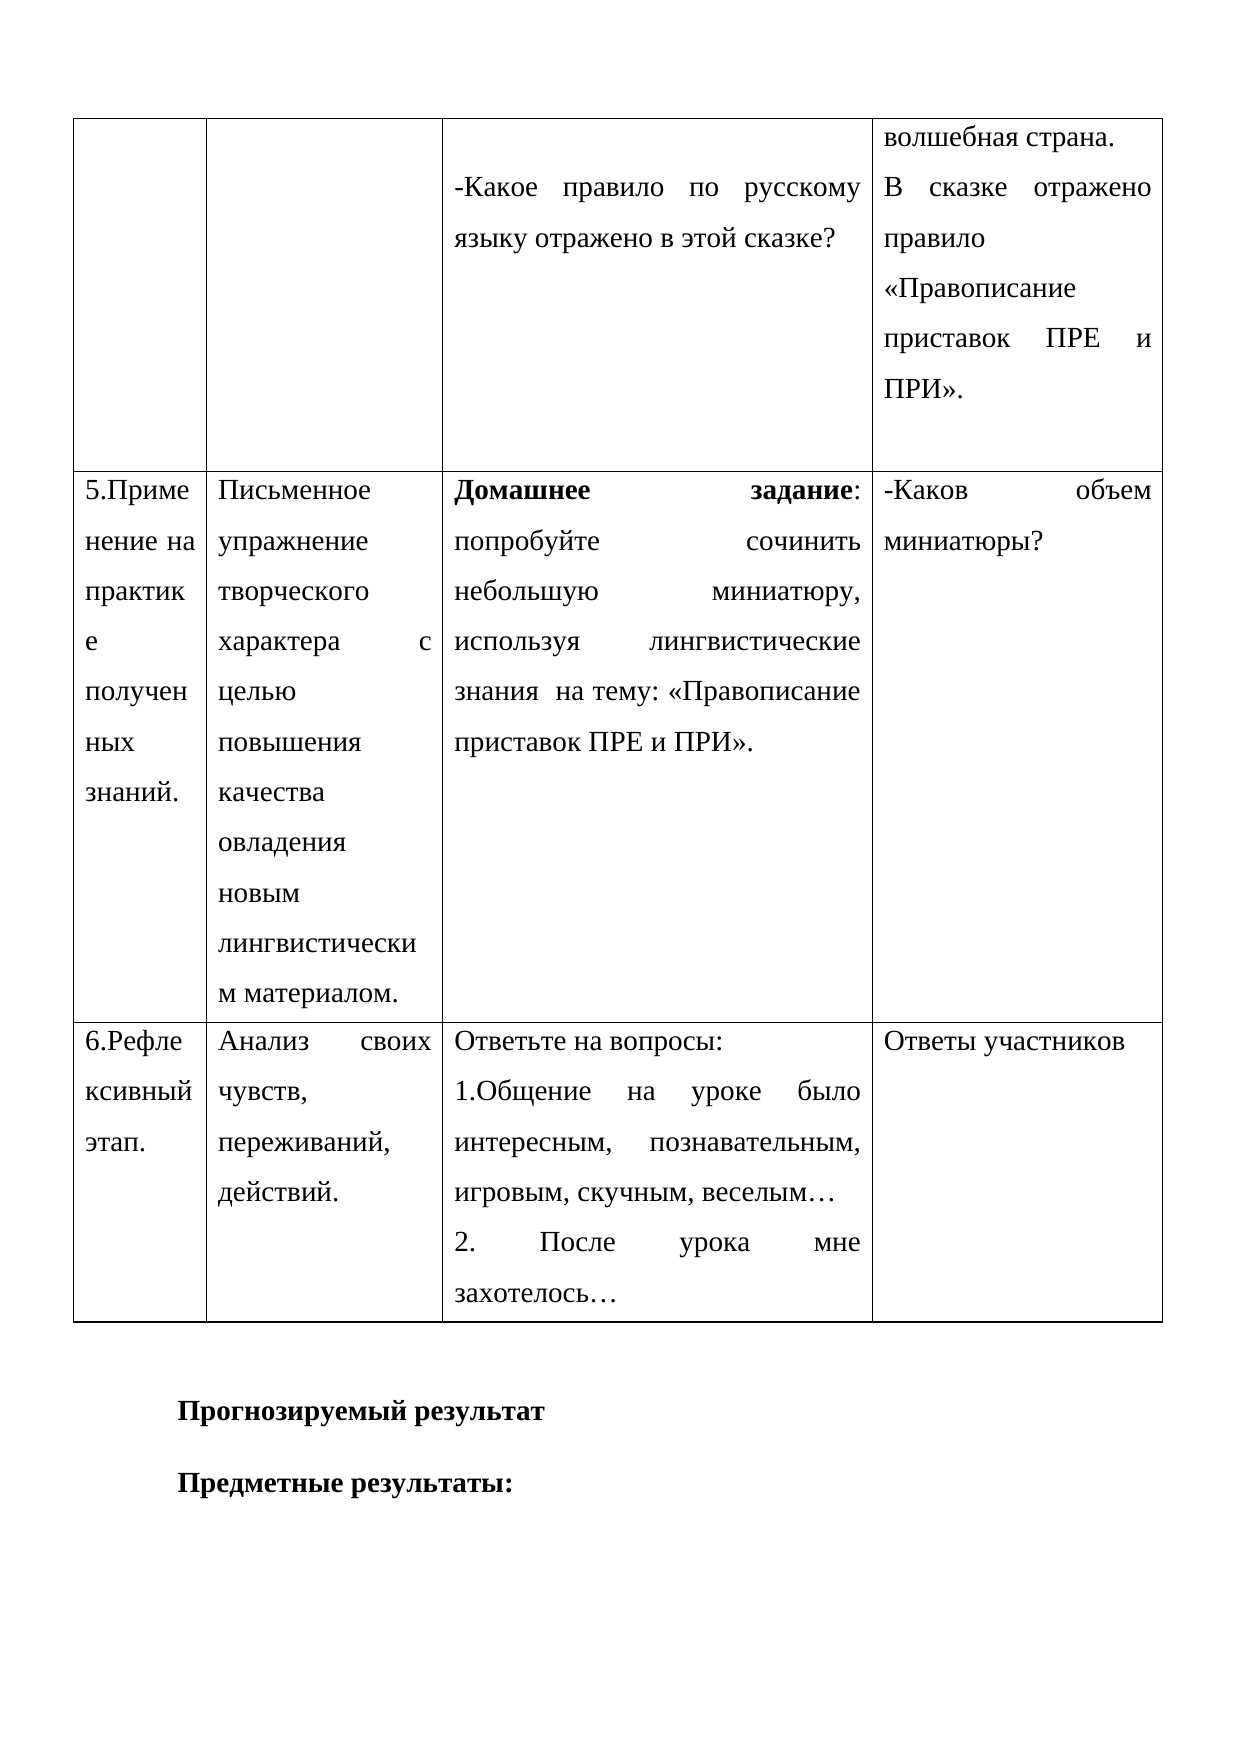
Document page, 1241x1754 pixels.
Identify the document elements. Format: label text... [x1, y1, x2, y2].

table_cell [443, 119, 872, 471]
table_cell Анализ своих чувств, переживаний, действий. [207, 1023, 442, 1321]
table_cell 6.Рефлексивный этап. [74, 1023, 206, 1321]
table_cell 5.Применение на практике полученных знаний. [74, 472, 206, 1022]
table_cell Ответьте на вопросы: 1.Общение на уроке было интересным, познавательным, игровым, скучным, веселым… 2. После урока мне захотелось… [443, 1023, 872, 1321]
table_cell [873, 119, 1162, 471]
table_cell -Каков объем миниатюры? [873, 472, 1162, 1022]
table_cell Письменное упражнение творческого характера с целью повышения качества овладения новым лингвистическим материалом. [207, 472, 442, 1022]
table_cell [207, 119, 442, 471]
table_cell Ответы участников [873, 1023, 1162, 1321]
text Прогнозируемый результат [177, 1393, 1152, 1427]
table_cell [74, 119, 206, 471]
text Предметные результаты: [177, 1465, 1152, 1498]
table_cell Домашнее задание: попробуйте сочинить небольшую миниатюру, используя лингвистические знания на тему: «Правописание приставок ПРЕ и ПРИ». [443, 472, 872, 1022]
